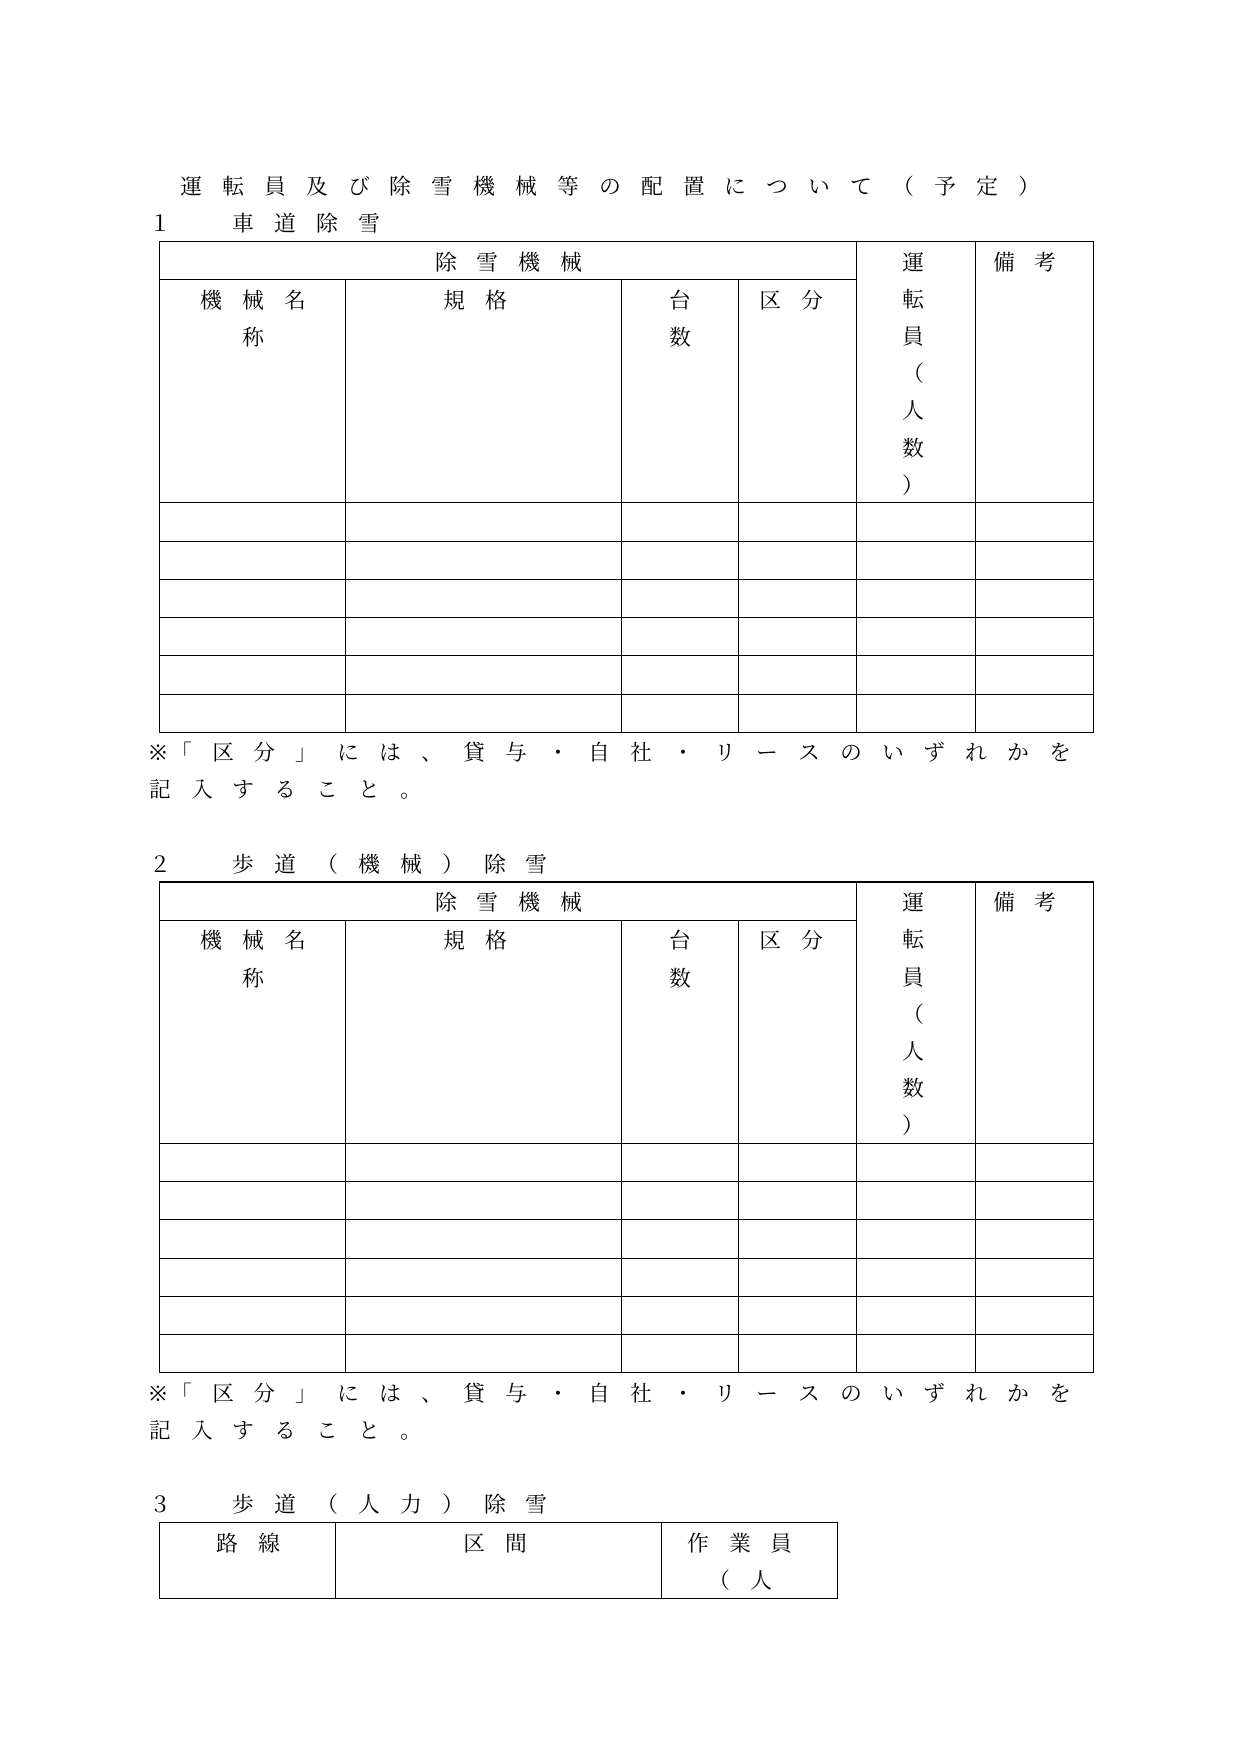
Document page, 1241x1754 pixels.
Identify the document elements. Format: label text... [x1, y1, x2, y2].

table_cell 規格 [346, 921, 621, 1143]
table_cell [346, 1144, 621, 1181]
table_cell [346, 656, 621, 693]
table_cell [857, 656, 975, 693]
table_cell [346, 503, 621, 541]
table_cell [622, 1259, 738, 1296]
table_cell [976, 656, 1093, 693]
text 運転員及び除雪機械等の配置について（予定） [149, 167, 1091, 204]
table_cell [346, 1220, 621, 1257]
table_cell [739, 1220, 856, 1257]
table_cell [739, 1297, 856, 1334]
table_cell 機械名称 [160, 921, 345, 1143]
table_cell [160, 618, 345, 655]
table_cell [857, 580, 975, 617]
table_cell [976, 1259, 1093, 1296]
table_cell 規格 [346, 280, 621, 502]
table_cell [976, 1297, 1093, 1334]
table_cell [622, 1297, 738, 1334]
table_cell 台数 [622, 280, 738, 502]
table_cell [160, 580, 345, 617]
table_cell [622, 503, 738, 541]
table_cell [622, 580, 738, 617]
table_header 作業員（人数） [662, 1523, 837, 1597]
text ３ 歩道（人力）除雪 [149, 1485, 1091, 1522]
table_cell [160, 542, 345, 579]
table_cell [346, 542, 621, 579]
table_cell [857, 695, 975, 732]
table_cell 機械名称 [160, 280, 345, 502]
table_cell [622, 1220, 738, 1257]
table_cell [622, 656, 738, 693]
table_cell [976, 1182, 1093, 1219]
table_cell [160, 656, 345, 693]
table_cell [857, 618, 975, 655]
table_cell 区分 [739, 280, 856, 502]
table_cell [160, 1144, 345, 1181]
table_cell [346, 1335, 621, 1372]
table_cell [160, 503, 345, 541]
text ※「区分」には、貸与・自社・リースのいずれかを記入すること。 [149, 1373, 1091, 1448]
table_header 運転員 （人数） [857, 242, 975, 502]
table_header 除雪機械 [160, 242, 856, 279]
table_cell [857, 503, 975, 541]
table_cell [857, 1297, 975, 1334]
table_cell [976, 695, 1093, 732]
table_cell [739, 618, 856, 655]
table_cell [976, 1335, 1093, 1372]
table_cell [976, 503, 1093, 541]
table_cell [346, 695, 621, 732]
table_cell [622, 695, 738, 732]
table_cell [160, 1259, 345, 1296]
table_cell [857, 1259, 975, 1296]
table_cell [739, 542, 856, 579]
table_cell [739, 695, 856, 732]
table_header 備考 [976, 242, 1093, 502]
table_cell [346, 1297, 621, 1334]
text １ 車道除雪 [149, 204, 1091, 241]
table_cell [160, 695, 345, 732]
table_cell [346, 1182, 621, 1219]
table_cell [857, 1220, 975, 1257]
table_cell [976, 542, 1093, 579]
table_cell [739, 1144, 856, 1181]
table_cell [622, 1335, 738, 1372]
table_header 備考 [976, 883, 1093, 1143]
table_cell [622, 1182, 738, 1219]
table_cell [857, 1144, 975, 1181]
table_cell [976, 580, 1093, 617]
table_header 除雪機械 [160, 883, 856, 920]
table_cell [346, 580, 621, 617]
table_cell [160, 1297, 345, 1334]
table_header 運転員 （人数） [857, 883, 975, 1143]
table_cell [976, 1144, 1093, 1181]
table_cell [739, 503, 856, 541]
table_cell [857, 1335, 975, 1372]
table_header 路線 [160, 1523, 335, 1597]
table_cell [346, 618, 621, 655]
table_cell [857, 542, 975, 579]
table_cell [160, 1220, 345, 1257]
table_cell [622, 542, 738, 579]
table_cell [976, 618, 1093, 655]
table_cell [160, 1182, 345, 1219]
table_cell [857, 1182, 975, 1219]
table_cell 台数 [622, 921, 738, 1143]
table_cell [160, 1335, 345, 1372]
text ２ 歩道（機械）除雪 [149, 844, 1091, 881]
table_cell [622, 1144, 738, 1181]
table_cell 区分 [739, 921, 856, 1143]
text ※「区分」には、貸与・自社・リースのいずれかを記入すること。 [149, 733, 1091, 807]
table_cell [739, 580, 856, 617]
table_cell [739, 1335, 856, 1372]
table_cell [739, 656, 856, 693]
table_cell [739, 1182, 856, 1219]
table_cell [346, 1259, 621, 1296]
table_cell [622, 618, 738, 655]
table_cell [976, 1220, 1093, 1257]
table_header 区間 [336, 1523, 661, 1597]
table_cell [739, 1259, 856, 1296]
